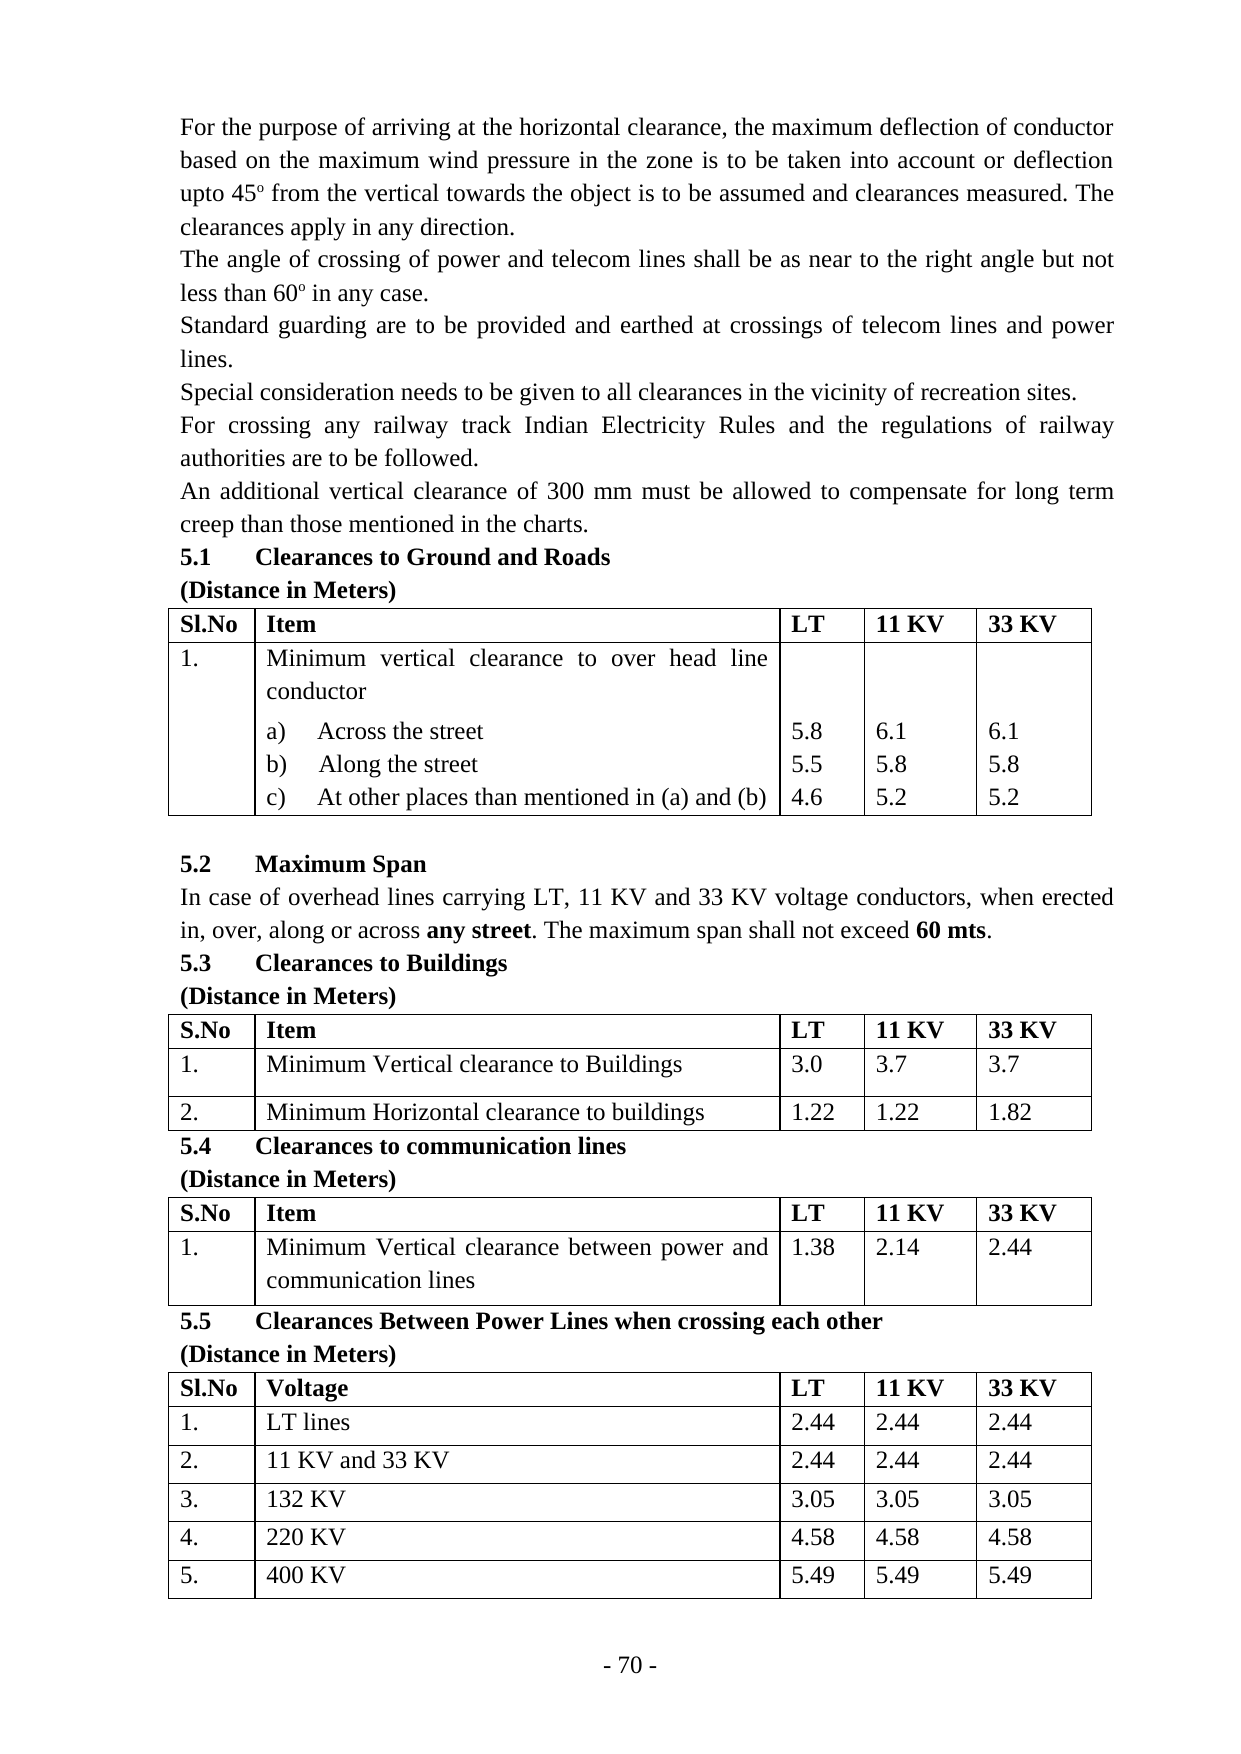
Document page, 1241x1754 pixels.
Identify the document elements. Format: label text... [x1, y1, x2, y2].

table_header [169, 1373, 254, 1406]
text 5.3 Clearances to Buildings [180, 948, 1115, 977]
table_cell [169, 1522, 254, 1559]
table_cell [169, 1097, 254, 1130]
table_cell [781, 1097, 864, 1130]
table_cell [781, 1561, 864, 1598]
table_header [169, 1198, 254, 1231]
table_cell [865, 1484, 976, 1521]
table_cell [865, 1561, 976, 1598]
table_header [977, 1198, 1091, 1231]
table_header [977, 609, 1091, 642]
text Standard guarding are to be provided and earthed at crossings of telecom lines and power lines. [180, 311, 1115, 372]
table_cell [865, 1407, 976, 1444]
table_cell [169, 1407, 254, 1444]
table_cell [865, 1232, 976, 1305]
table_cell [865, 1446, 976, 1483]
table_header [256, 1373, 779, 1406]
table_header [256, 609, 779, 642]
text In case of overhead lines carrying LT, 11 KV and 33 KV voltage conductors, when erected in, over, along or across any street. The maximum span shall not exceed 60 mts. [180, 882, 1115, 944]
text (Distance in Meters) [180, 1339, 1115, 1368]
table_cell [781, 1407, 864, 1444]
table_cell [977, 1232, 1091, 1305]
text 5.2 Maximum Span [180, 849, 1115, 878]
text 5.1 Clearances to Ground and Roads [180, 542, 1115, 571]
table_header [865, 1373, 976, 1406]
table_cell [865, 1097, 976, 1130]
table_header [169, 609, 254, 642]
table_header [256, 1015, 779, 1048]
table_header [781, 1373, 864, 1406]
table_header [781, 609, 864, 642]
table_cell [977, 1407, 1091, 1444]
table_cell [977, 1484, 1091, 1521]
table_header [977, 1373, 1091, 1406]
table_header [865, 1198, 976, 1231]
text For crossing any railway track Indian Electricity Rules and the regulations of railway authorities are to be followed. [180, 410, 1115, 471]
text An additional vertical clearance of 300 mm must be allowed to compensate for long term creep than those mentioned in the charts. [180, 476, 1115, 537]
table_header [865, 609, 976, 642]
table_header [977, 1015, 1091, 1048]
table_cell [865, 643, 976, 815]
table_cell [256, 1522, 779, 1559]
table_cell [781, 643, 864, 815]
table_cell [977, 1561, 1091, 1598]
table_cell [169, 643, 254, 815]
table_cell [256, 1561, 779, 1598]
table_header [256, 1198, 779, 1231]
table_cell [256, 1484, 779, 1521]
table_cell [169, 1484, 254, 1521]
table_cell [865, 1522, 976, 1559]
text The angle of crossing of power and telecom lines shall be as near to the right angle but not less than 60o in any case. [180, 244, 1115, 306]
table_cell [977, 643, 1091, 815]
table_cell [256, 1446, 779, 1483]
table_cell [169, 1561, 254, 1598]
text (Distance in Meters) [180, 575, 1115, 603]
text 5.4 Clearances to communication lines [180, 1131, 1115, 1160]
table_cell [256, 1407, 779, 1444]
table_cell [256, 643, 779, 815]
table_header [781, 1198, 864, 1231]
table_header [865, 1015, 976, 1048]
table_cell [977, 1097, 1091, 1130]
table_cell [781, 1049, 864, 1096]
text (Distance in Meters) [180, 981, 1115, 1010]
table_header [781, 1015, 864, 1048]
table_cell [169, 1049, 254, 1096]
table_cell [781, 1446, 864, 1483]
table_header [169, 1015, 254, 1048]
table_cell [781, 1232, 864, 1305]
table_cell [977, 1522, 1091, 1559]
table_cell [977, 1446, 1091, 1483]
text 5.5 Clearances Between Power Lines when crossing each other [180, 1306, 1115, 1335]
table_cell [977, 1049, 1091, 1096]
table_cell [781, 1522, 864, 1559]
text For the purpose of arriving at the horizontal clearance, the maximum deflection of conductor based on the maximum wind pressure in the zone is to be taken into account or deflection upto 45o from the vertical towards the object is to be assumed and clearances measured. The clearances apply in any direction. [180, 112, 1115, 240]
text (Distance in Meters) [180, 1164, 1115, 1193]
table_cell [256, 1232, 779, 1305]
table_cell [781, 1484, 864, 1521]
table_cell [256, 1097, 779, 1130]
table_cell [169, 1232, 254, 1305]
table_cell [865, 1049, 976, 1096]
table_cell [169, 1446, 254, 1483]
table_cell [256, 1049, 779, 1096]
text Special consideration needs to be given to all clearances in the vicinity of recreation sites. [180, 377, 1115, 405]
